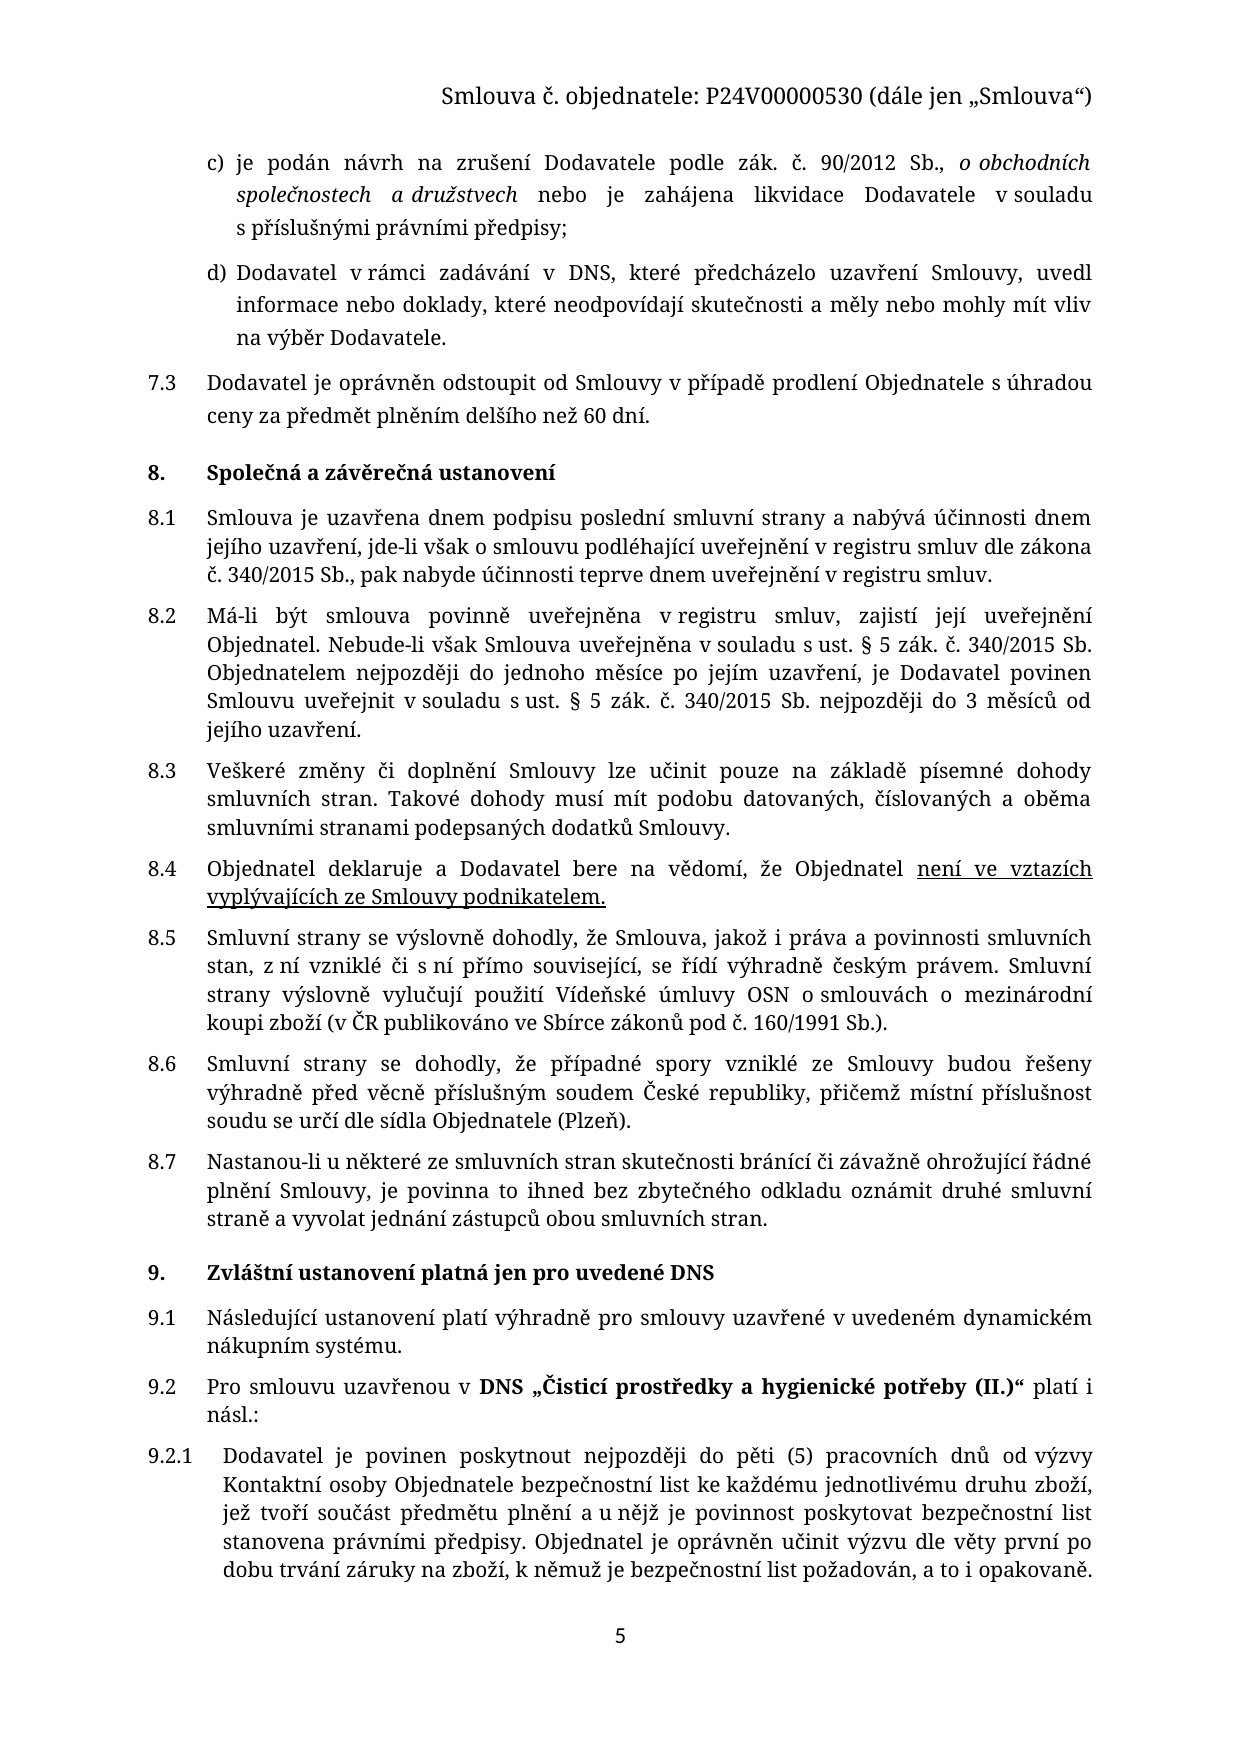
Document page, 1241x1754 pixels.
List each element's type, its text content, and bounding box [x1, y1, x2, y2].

list Následující ustanovení platí výhradně pro smlouvy uzavřené v uvedeném dynamickém nákupním systému. [148, 1303, 1093, 1359]
list Dodavatel je oprávněn odstoupit od Smlouvy v případě prodlení Objednatele s úhradou ceny za předmět plněním delšího než 60 dní. [148, 368, 1093, 429]
list Smlouva je uzavřena dnem podpisu poslední smluvní strany a nabývá účinnosti dnem jejího uzavření, jde-li však o smlouvu podléhající uveřejnění v registru smluv dle zákona č. 340/2015 Sb., pak nabyde účinnosti teprve dnem uveřejnění v registru smluv. [148, 503, 1093, 589]
list Pro smlouvu uzavřenou v DNS „Čisticí prostředky a hygienické potřeby (II.)“ platí i násl.: [148, 1372, 1093, 1429]
list Zvláštní ustanovení platná jen pro uvedené DNS [148, 1258, 1093, 1286]
list Nastanou-li u některé ze smluvních stran skutečnosti bránící či závažně ohrožující řádné plnění Smlouvy, je povinna to ihned bez zbytečného odkladu oznámit druhé smluvní straně a vyvolat jednání zástupců obou smluvních stran. [148, 1147, 1093, 1233]
list Dodavatel v rámci zadávání v DNS, které předcházelo uzavření Smlouvy, uvedl informace nebo doklady, které neodpovídají skutečnosti a měly nebo mohly mít vliv na výběr Dodavatele. [207, 258, 1093, 352]
list Smluvní strany se dohodly, že případné spory vzniklé ze Smlouvy budou řešeny výhradně před věcně příslušným soudem České republiky, přičemž místní příslušnost soudu se určí dle sídla Objednatele (Plzeň). [148, 1049, 1093, 1135]
list Objednatel deklaruje a Dodavatel bere na vědomí, že Objednatel není ve vztazích vyplývajících ze Smlouvy podnikatelem. [148, 854, 1093, 911]
list Společná a závěrečná ustanovení [148, 458, 1093, 487]
list Veškeré změny či doplnění Smlouvy lze učinit pouze na základě písemné dohody smluvních stran. Takové dohody musí mít podobu datovaných, číslovaných a oběma smluvními stranami podepsaných dodatků Smlouvy. [148, 756, 1093, 841]
list Smluvní strany se výslovně dohodly, že Smlouva, jakož i práva a povinnosti smluvních stan, z ní vzniklé či s ní přímo související, se řídí výhradně českým právem. Smluvní strany výslovně vylučují použití Vídeňské úmluvy OSN o smlouvách o mezinárodní koupi zboží (v ČR publikováno ve Sbírce zákonů pod č. 160/1991 Sb.). [148, 923, 1093, 1037]
list je podán návrh na zrušení Dodavatele podle zák. č. 90/2012 Sb., o obchodních společnostech a družstvech nebo je zahájena likvidace Dodavatele v souladu s příslušnými právními předpisy; [207, 148, 1093, 241]
list Má-li být smlouva povinně uveřejněna v registru smluv, zajistí její uveřejnění Objednatel. Nebude-li však Smlouva uveřejněna v souladu s ust. § 5 zák. č. 340/2015 Sb. Objednatelem nejpozději do jednoho měsíce po jejím uzavření, je Dodavatel povinen Smlouvu uveřejnit v souladu s ust. § 5 zák. č. 340/2015 Sb. nejpozději do 3 měsíců od jejího uzavření. [148, 601, 1093, 743]
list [148, 1441, 1093, 1584]
